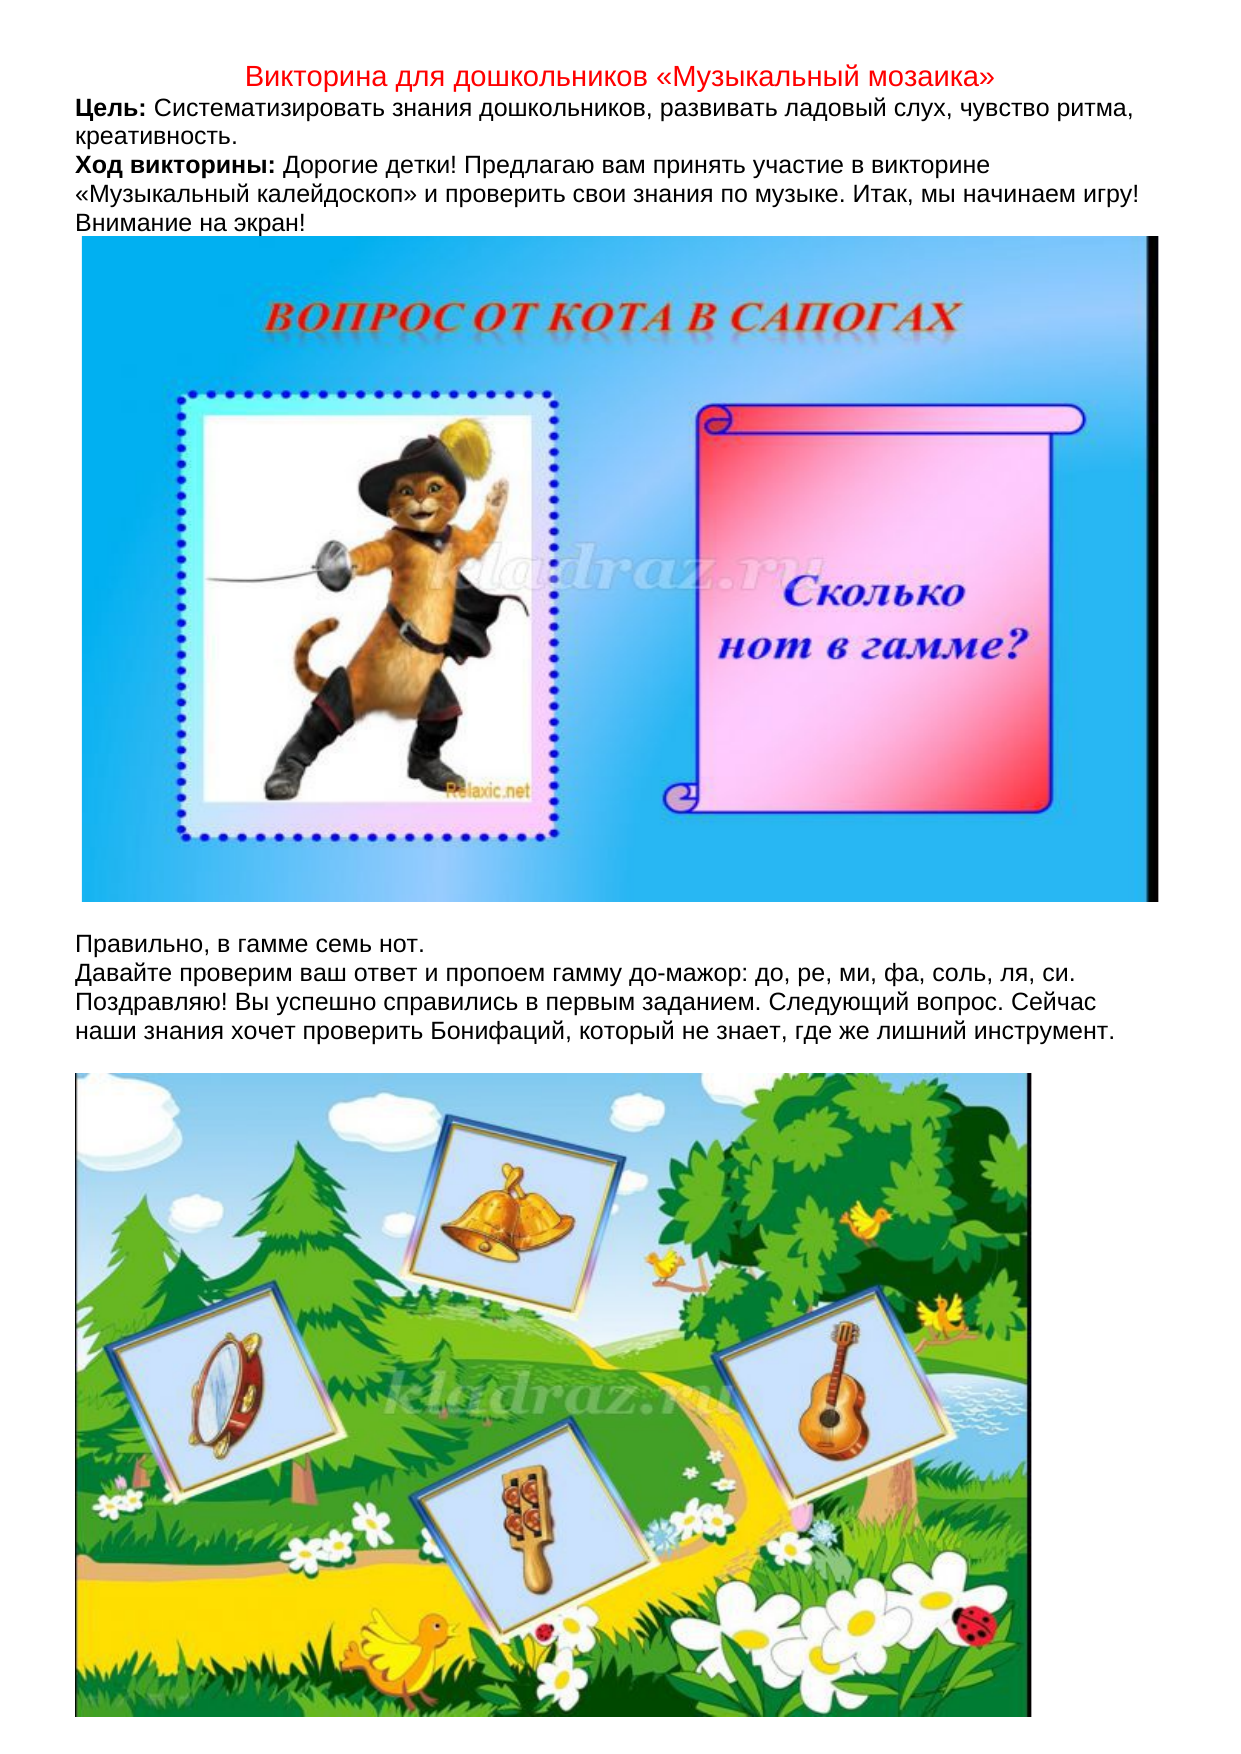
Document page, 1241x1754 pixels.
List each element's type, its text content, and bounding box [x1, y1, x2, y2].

picture [81, 236, 1159, 902]
text Правильно, в гамме семь нот. Давайте проверим ваш ответ и пропоем гамму до-мажор: до, ре, ми, фа, соль, ля, си. Поздравляю! Вы успешно справились в первым заданием. Следующий вопрос. Сейчас наши знания хочет проверить Бонифаций, который не знает, где же лишний инструмент. [75, 901, 1165, 1044]
text Цель: Систематизировать знания дошкольников, развивать ладовый слух, чувство ритма, креативность. Ход викторины: Дорогие детки! Предлагаю вам принять участие в викторине «Музыкальный калейдоскоп» и проверить свои знания по музыке. Итак, мы начинаем игру! Внимание на экран! [75, 93, 1165, 236]
picture [75, 1073, 1032, 1717]
text Викторина для дошкольников «Музыкальный мозаика» [75, 59, 1165, 93]
